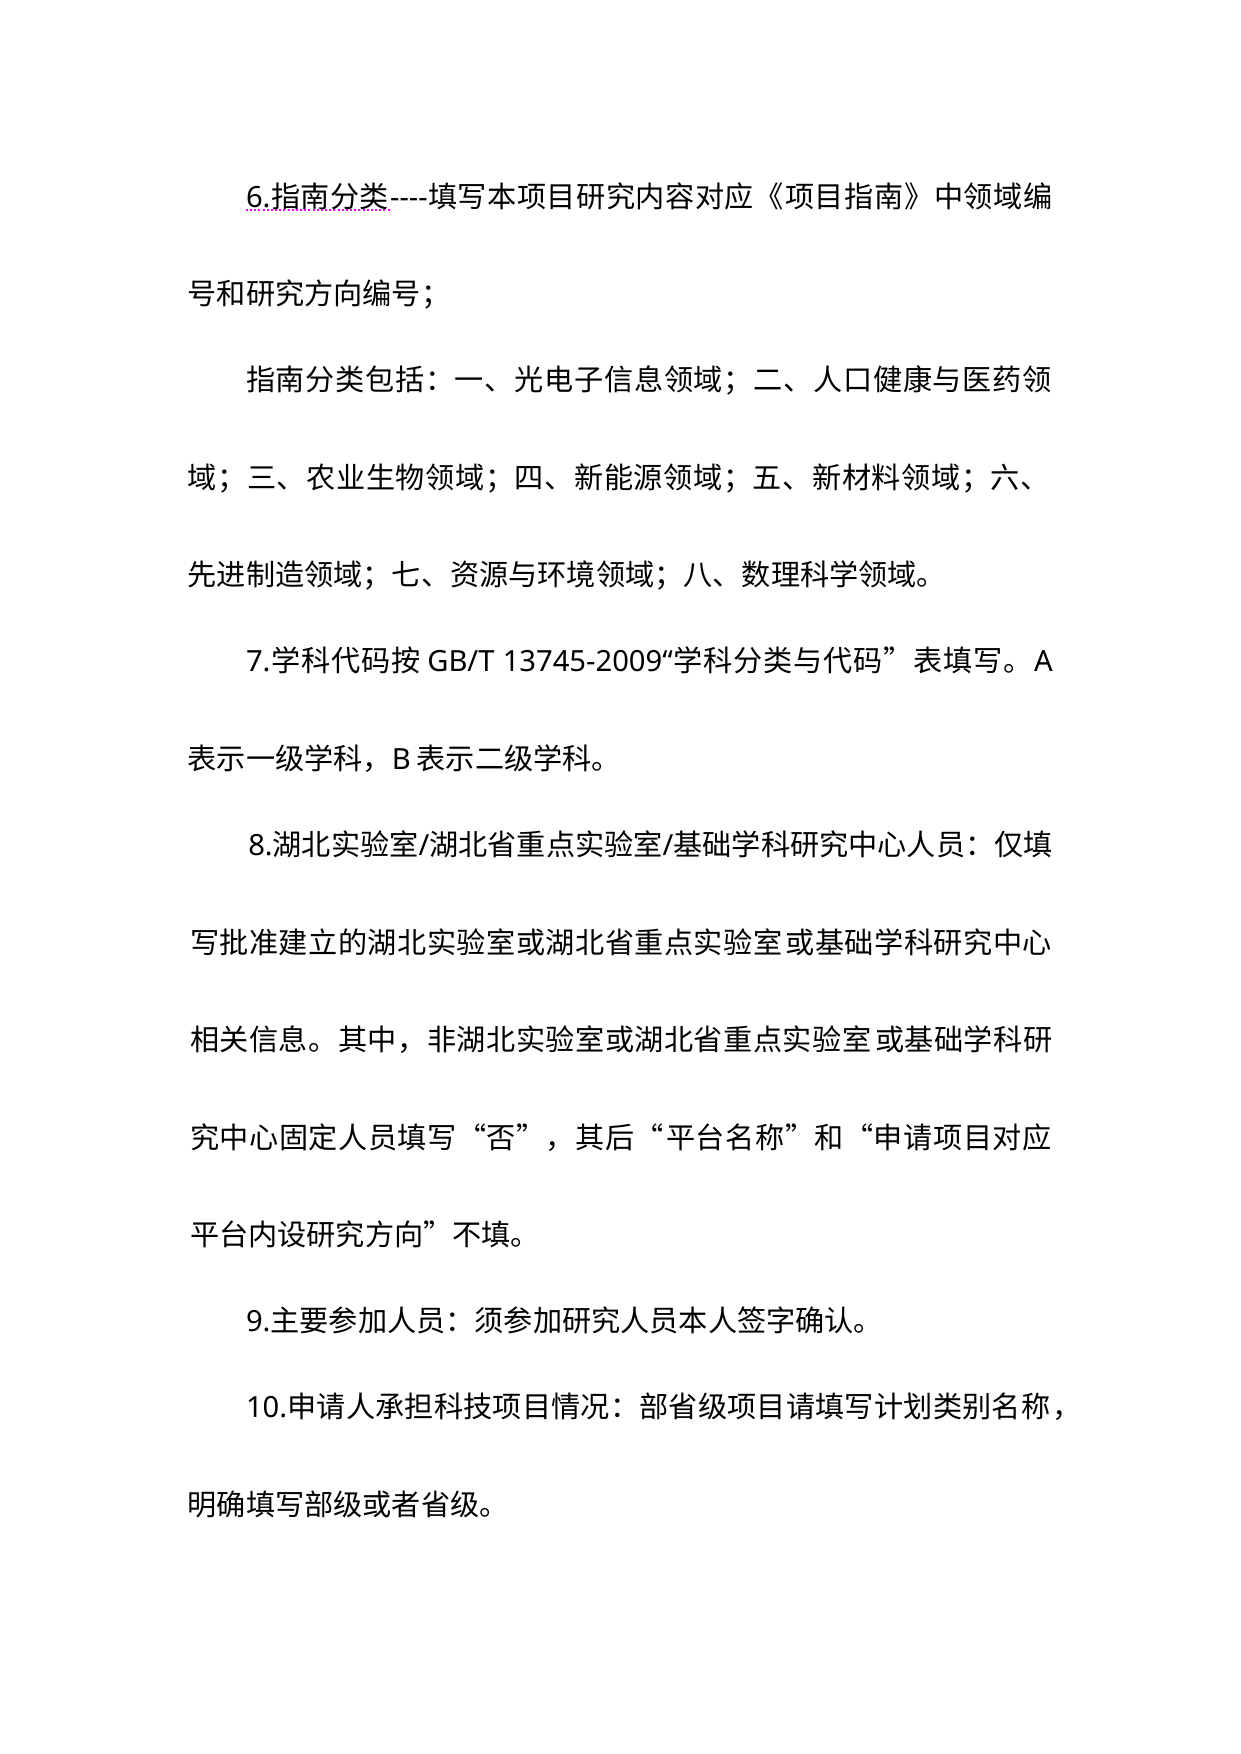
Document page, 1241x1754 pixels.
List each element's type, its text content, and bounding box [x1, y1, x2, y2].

text 指南分类包括：一、光电子信息领域；二、人口健康与医药领域；三、农业生物领域；四、新能源领域；五、新材料领域；六、先进制造领域；七、资源与环境领域；八、数理科学领域。 [187, 346, 1053, 606]
text 10.申请人承担科技项目情况：部省级项目请填写计划类别名称，明确填写部级或者省级。 [187, 1373, 1053, 1535]
text 9.主要参加人员：须参加研究人员本人签字确认。 [187, 1287, 1053, 1352]
text 7.学科代码按GB/T 13745-2009“学科分类与代码”表填写。A表示一级学科，B表示二级学科。 [187, 627, 1053, 789]
text 6.指南分类----填写本项目研究内容对应《项目指南》中领域编号和研究方向编号； [187, 162, 1053, 324]
text 8.湖北实验室/湖北省重点实验室/基础学科研究中心人员：仅填写批准建立的湖北实验室或湖北省重点实验室或基础学科研究中心相关信息。其中，非湖北实验室或湖北省重点实验室或基础学科研究中心固定人员填写“否”，其后“平台名称”和“申请项目对应平台内设研究方向”不填。 [190, 810, 1053, 1265]
